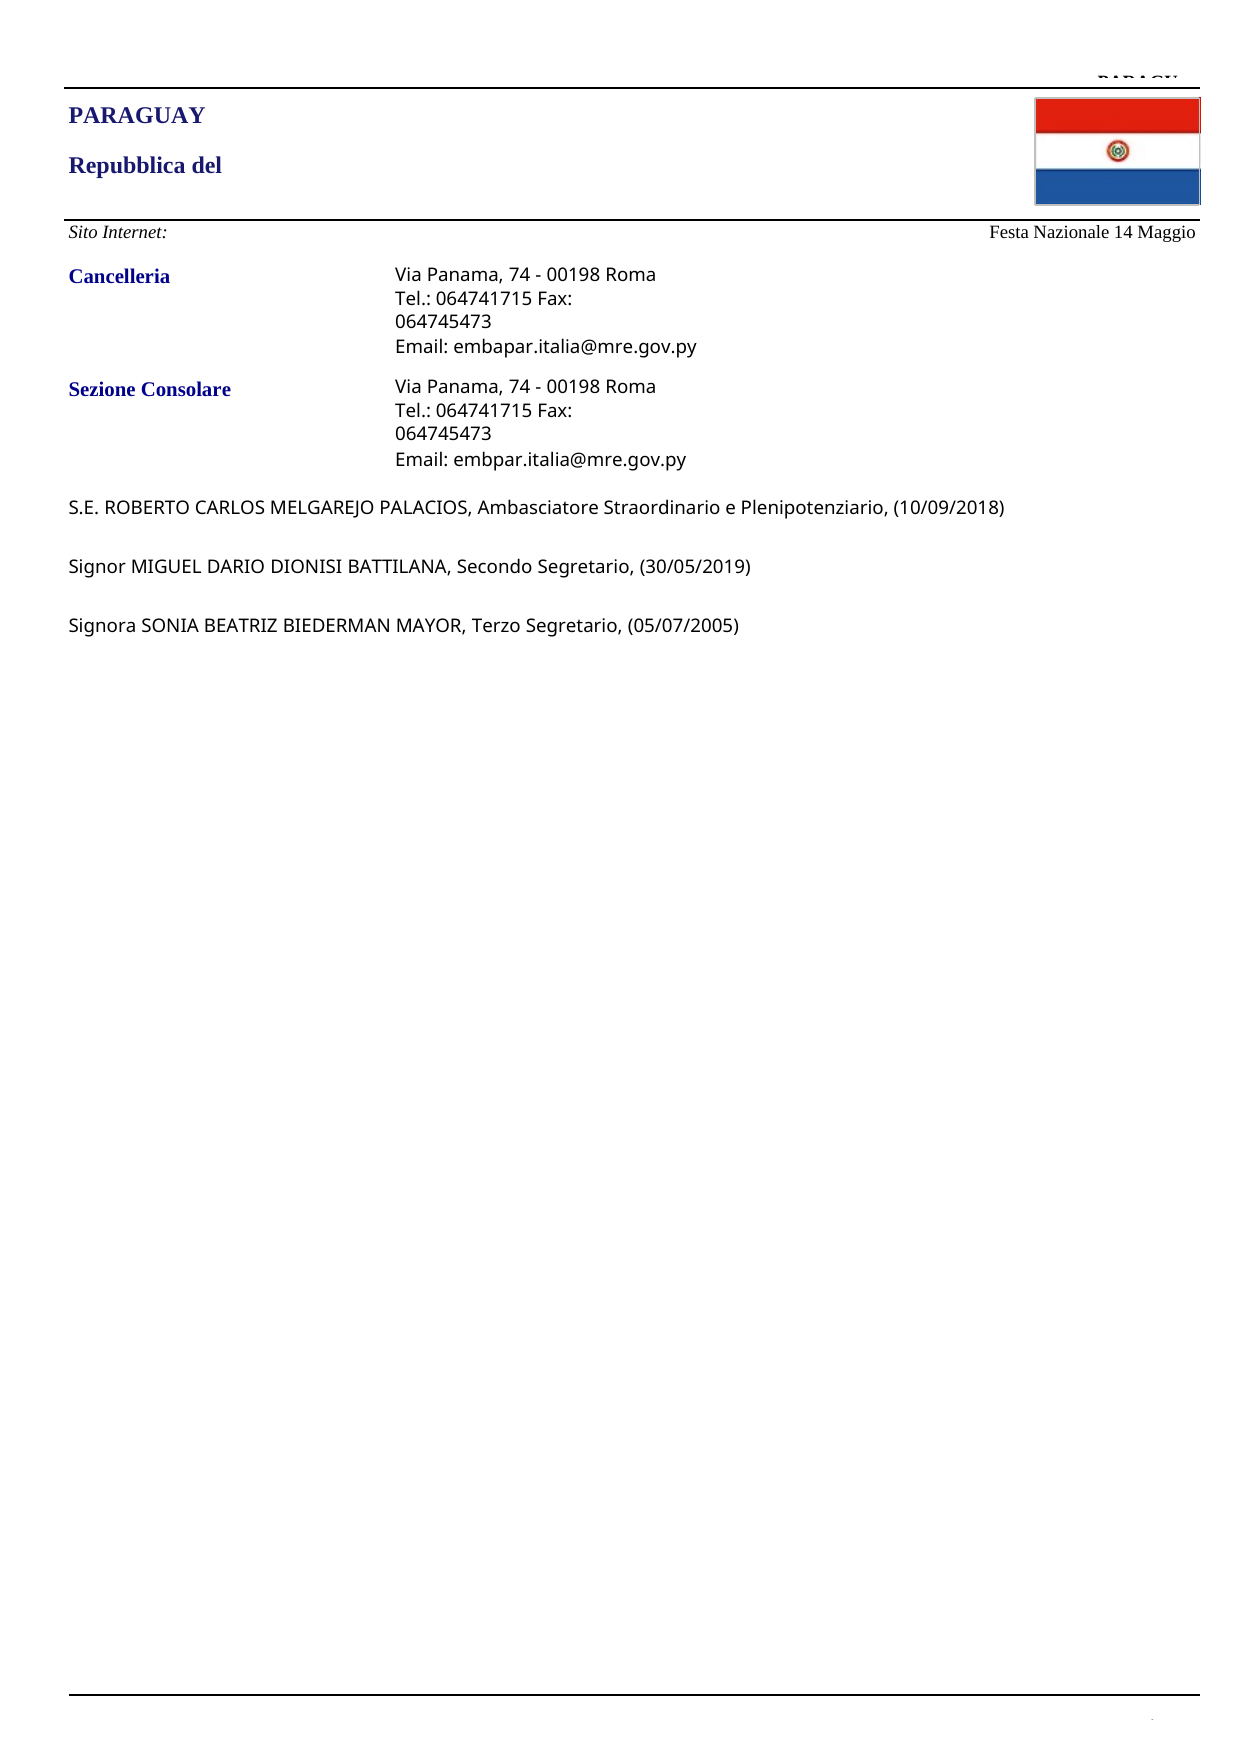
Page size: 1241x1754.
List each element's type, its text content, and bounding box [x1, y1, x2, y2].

text Sito Internet: Festa Nazionale 14 Maggio [68, 215, 1211, 242]
picture [1036, 178, 1199, 204]
text S.E. ROBERTO CARLOS MELGAREJO PALACIOS, Ambasciatore Straordinario e Plenipotenziario, (10/09/2018) Signor MIGUEL DARIO DIONISI BATTILANA, Secondo Segretario, (30/05/2019) [68, 494, 1063, 579]
text Email: embpar.italia@mre.gov.py [395, 446, 1211, 471]
text Signora SONIA BEATRIZ BIEDERMAN MAYOR, Terzo Segretario, (05/07/2005) [68, 612, 1211, 637]
text PARAGUAY [68, 101, 1211, 129]
text Cancelleria Via Panama, 74 - 00198 Roma Tel.: 064741715 Fax: 064745473 [68, 264, 672, 333]
text Sezione Consolare Via Panama, 74 - 00198 Roma Tel.: 064741715 Fax: 064745473 [68, 377, 672, 446]
picture [1036, 129, 1199, 151]
text Email: embapar.italia@mre.gov.py [395, 333, 1211, 359]
text Repubblica del [68, 151, 1211, 178]
